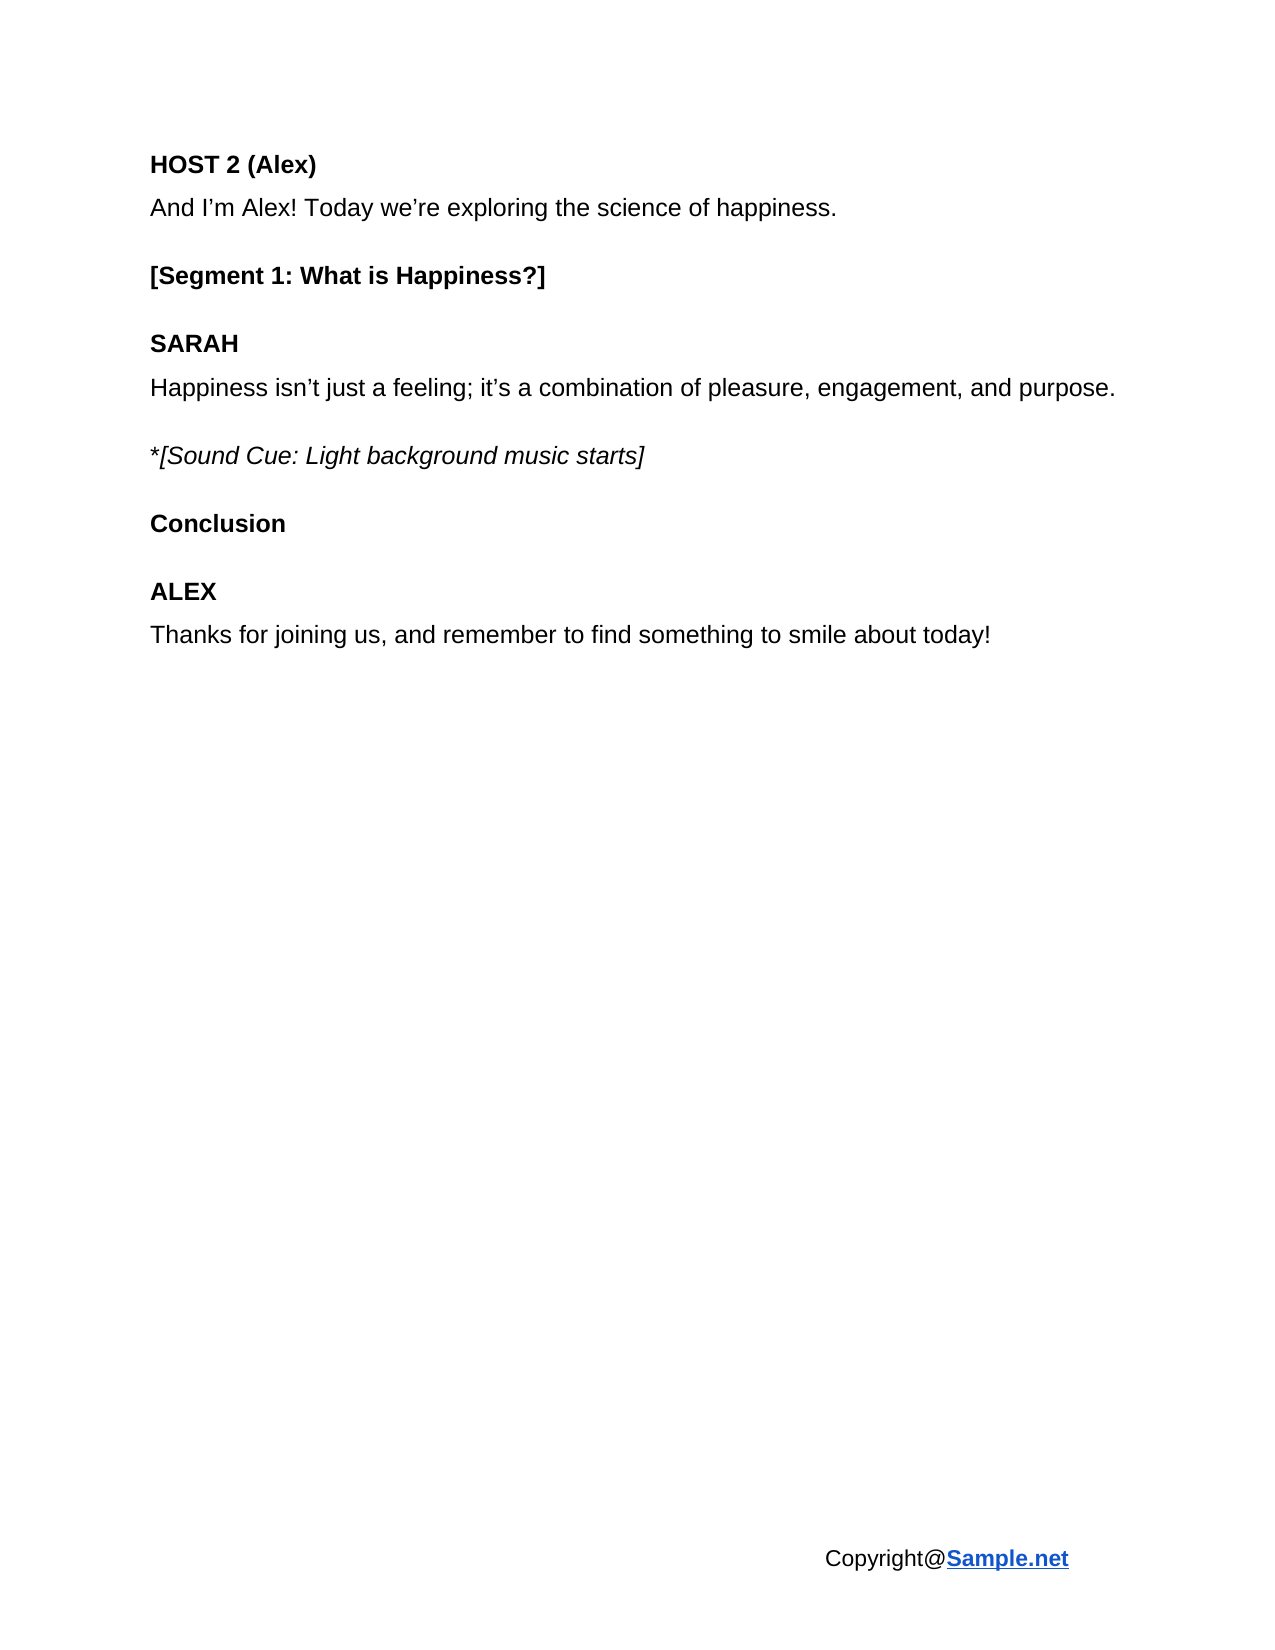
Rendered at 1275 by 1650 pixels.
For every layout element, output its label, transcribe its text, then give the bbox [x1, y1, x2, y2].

text HOST 2 (Alex) And I’m Alex! Today we’re exploring the science of happiness. [150, 150, 1125, 222]
text [Segment 1: What is Happiness?] [150, 261, 1125, 290]
text *[Sound Cue: Light background music starts] [150, 441, 1125, 469]
text Conclusion [150, 509, 1125, 537]
text ALEX Thanks for joining us, and remember to find something to smile about today! [150, 577, 1125, 649]
text SARAH Happiness isn’t just a feeling; it’s a combination of pleasure, engagement, and purpose. [150, 329, 1125, 401]
